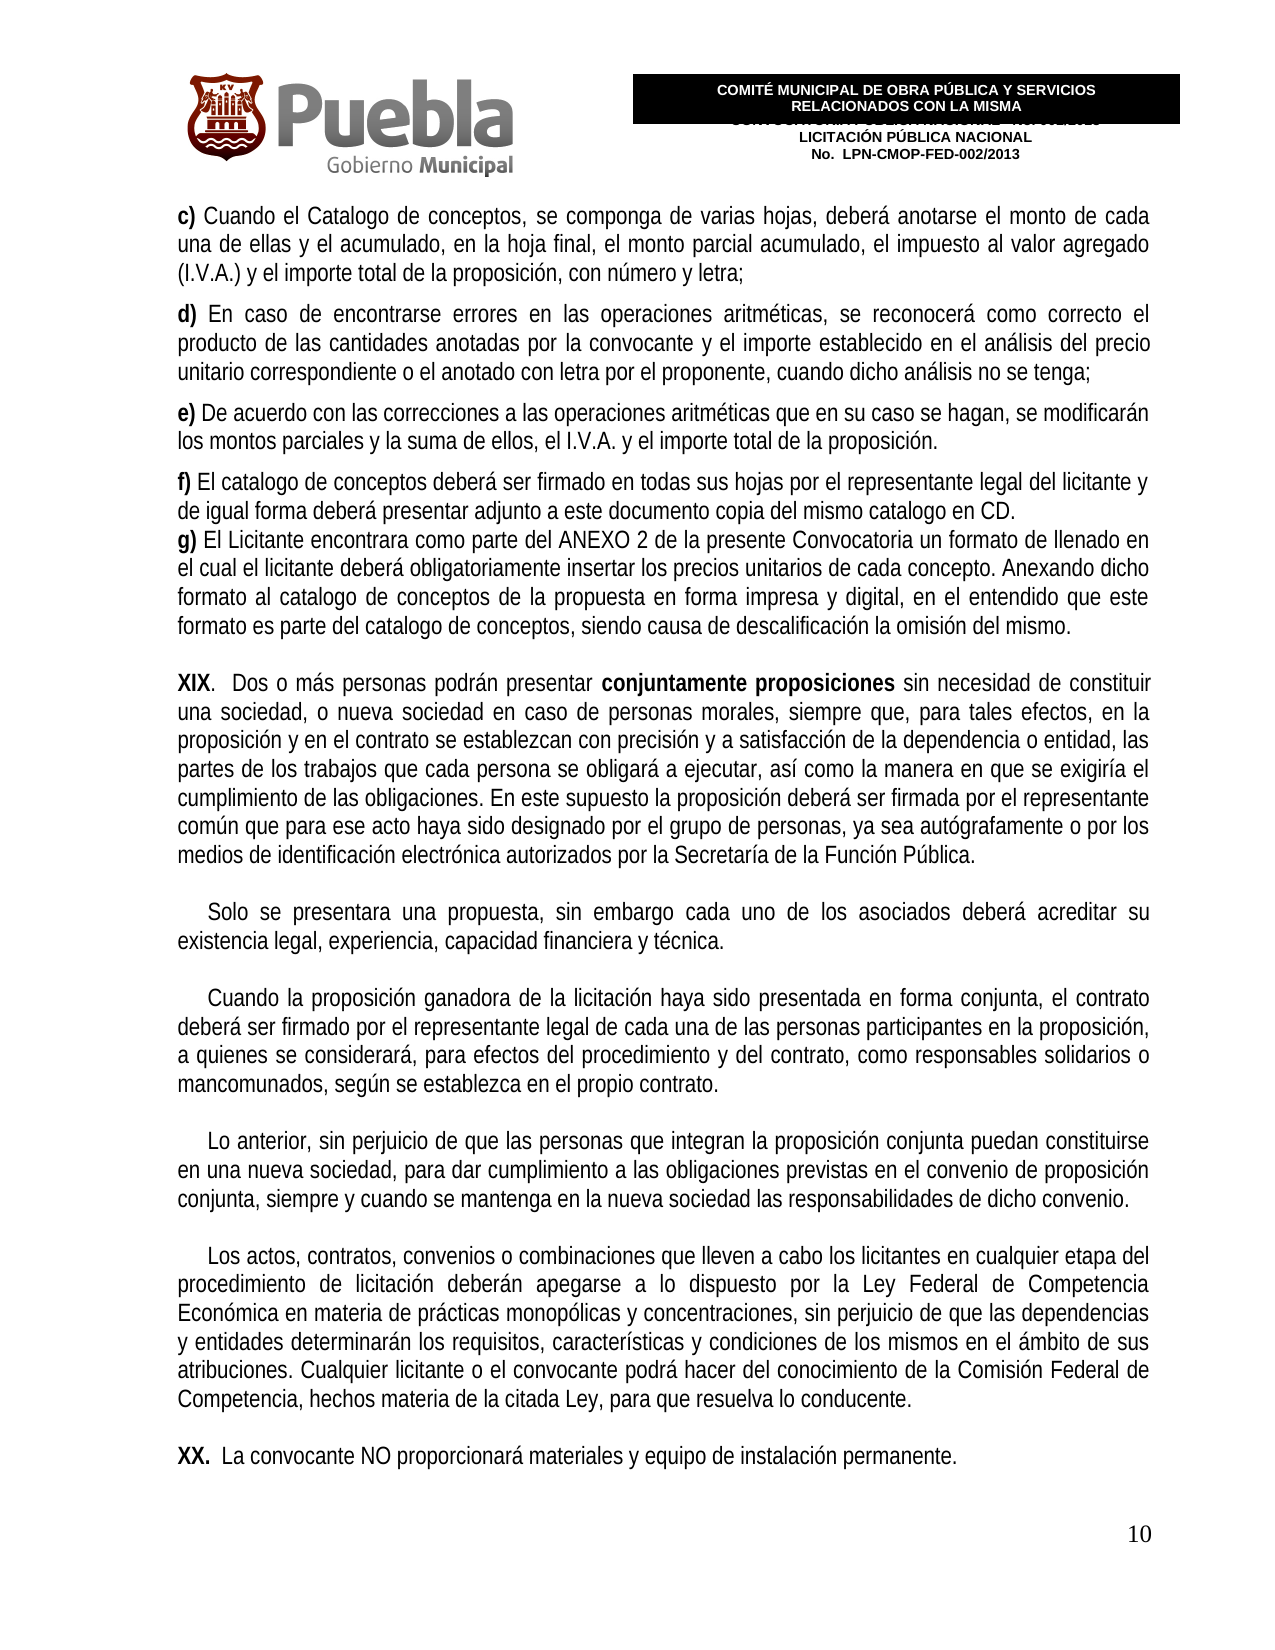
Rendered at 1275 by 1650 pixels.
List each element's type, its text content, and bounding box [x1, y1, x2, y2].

text Los actos, contratos, convenios o combinaciones que lleven a cabo los licitantes en cualquier etapa del procedimiento de licitación deberán apegarse a lo dispuesto por la Ley Federal de Competencia Económica en materia de prácticas monopólicas y concentraciones, sin perjuicio de que las dependencias y entidades determinarán los requisitos, características y condiciones de los mismos en el ámbito de sus atribuciones. Cualquier licitante o el convocante podrá hacer del conocimiento de la Comisión Federal de Competencia, hechos materia de la citada Ley, para que resuelva lo conducente. [177, 1241, 1152, 1413]
picture [187, 73, 513, 177]
text g) El Licitante encontrara como parte del ANEXO 2 de la presente Convocatoria un formato de llenado en el cual el licitante deberá obligatoriamente insertar los precios unitarios de cada concepto. Anexando dicho formato al catalogo de conceptos de la propuesta en forma impresa y digital, en el entendido que este formato es parte del catalogo de conceptos, siendo causa de descalificación la omisión del mismo. [177, 525, 1152, 639]
text c) Cuando el Catalogo de conceptos, se componga de varias hojas, deberá anotarse el monto de cada una de ellas y el acumulado, en la hoja final, el monto parcial acumulado, el impuesto al valor agregado (I.V.A.) y el importe total de la proposición, con número y letra; [177, 201, 1152, 287]
text Cuando la proposición ganadora de la licitación haya sido presentada en forma conjunta, el contrato deberá ser firmado por el representante legal de cada una de las personas participantes en la proposición, a quienes se considerará, para efectos del procedimiento y del contrato, como responsables solidarios o mancomunados, según se establezca en el propio contrato. [177, 983, 1152, 1098]
text e) De acuerdo con las correcciones a las operaciones aritméticas que en su caso se hagan, se modificarán los montos parciales y la suma de ellos, el I.V.A. y el importe total de la proposición. [177, 398, 1152, 455]
text f) El catalogo de conceptos deberá ser firmado en todas sus hojas por el representante legal del licitante y de igual forma deberá presentar adjunto a este documento copia del mismo catalogo en CD. [177, 467, 1152, 525]
text d) En caso de encontrarse errores en las operaciones aritméticas, se reconocerá como correcto el producto de las cantidades anotadas por la convocante y el importe establecido en el análisis del precio unitario correspondiente o el anotado con letra por el proponente, cuando dicho análisis no se tenga; [177, 299, 1152, 385]
text XX. La convocante NO proporcionará materiales y equipo de instalación permanente. [177, 1441, 1152, 1470]
text Solo se presentara una propuesta, sin embargo cada uno de los asociados deberá acreditar su existencia legal, experiencia, capacidad financiera y técnica. [177, 897, 1152, 954]
text XIX. Dos o más personas podrán presentar conjuntamente proposiciones sin necesidad de constituir una sociedad, o nueva sociedad en caso de personas morales, siempre que, para tales efectos, en la proposición y en el contrato se establezcan con precisión y a satisfacción de la dependencia o entidad, las partes de los trabajos que cada persona se obligará a ejecutar, así como la manera en que se exigiría el cumplimiento de las obligaciones. En este supuesto la proposición deberá ser firmada por el representante común que para ese acto haya sido designado por el grupo de personas, ya sea autógrafamente o por los medios de identificación electrónica autorizados por la Secretaría de la Función Pública. [177, 668, 1152, 868]
text Lo anterior, sin perjuicio de que las personas que integran la proposición conjunta puedan constituirse en una nueva sociedad, para dar cumplimiento a las obligaciones previstas en el convenio de proposición conjunta, siempre y cuando se mantenga en la nueva sociedad las responsabilidades de dicho convenio. [177, 1126, 1152, 1212]
